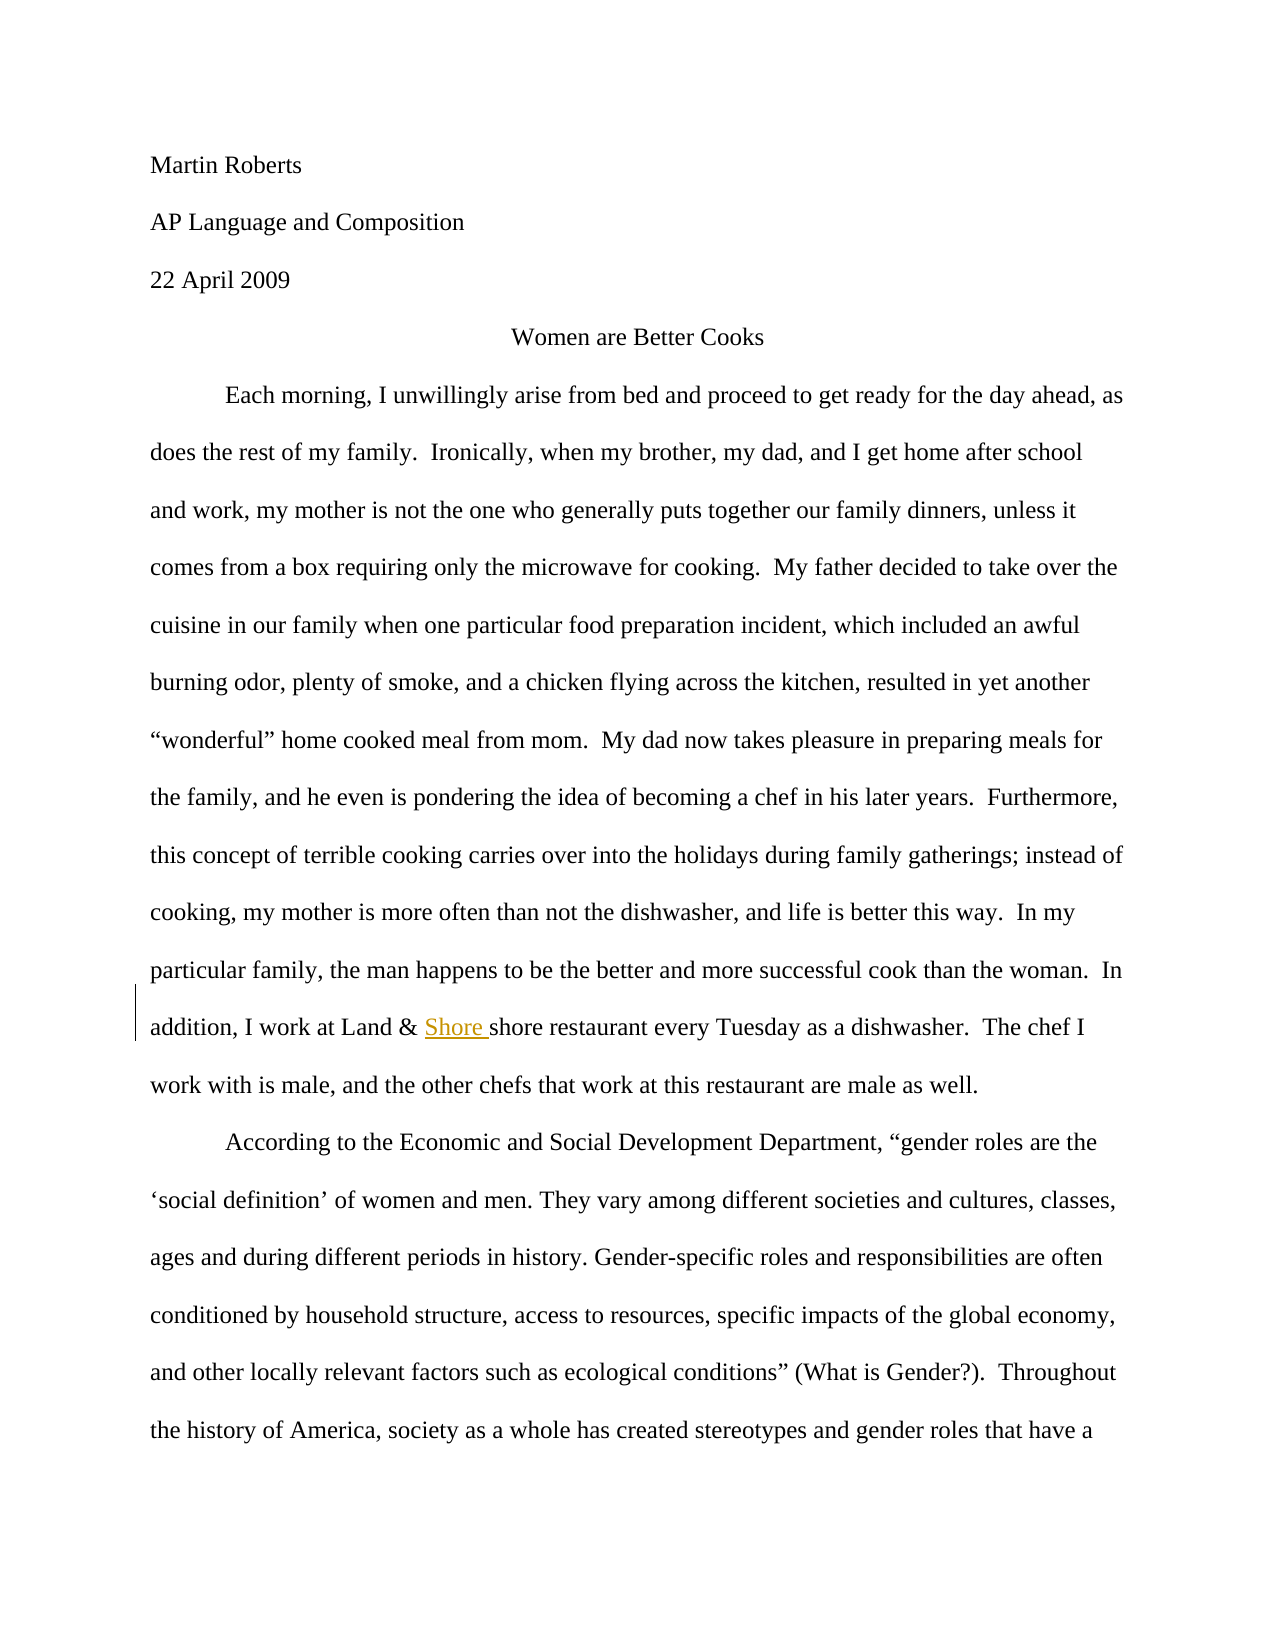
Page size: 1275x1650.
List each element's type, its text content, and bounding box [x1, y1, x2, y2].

text Women are Better Cooks [150, 322, 1125, 351]
text Martin Roberts [150, 150, 1125, 179]
text AP Language and Composition [150, 207, 1125, 236]
text Each morning, I unwillingly arise from bed and proceed to get ready for the day ahead, as does the rest of my family. Ironically, when my brother, my dad, and I get home after school and work, my mother is not the one who generally puts together our family dinners, unless it comes from a box requiring only the microwave for cooking. My father decided to take over the cuisine in our family when one particular food preparation incident, which included an awful burning odor, plenty of smoke, and a chicken flying across the kitchen, resulted in yet another “wonderful” home cooked meal from mom. My dad now takes pleasure in preparing meals for the family, and he even is pondering the idea of becoming a chef in his later years. Furthermore, this concept of terrible cooking carries over into the holidays during family gatherings; instead of cooking, my mother is more often than not the dishwasher, and life is better this way. In my particular family, the man happens to be the better and more successful cook than the woman. In addition, I work at Land & shore restaurant every Tuesday as a dishwasher. The chef I work with is male, and the other chefs that work at this restaurant are male as well. [150, 380, 1124, 1099]
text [150, 1127, 1125, 1444]
text 22 April 2009 [150, 265, 1125, 294]
